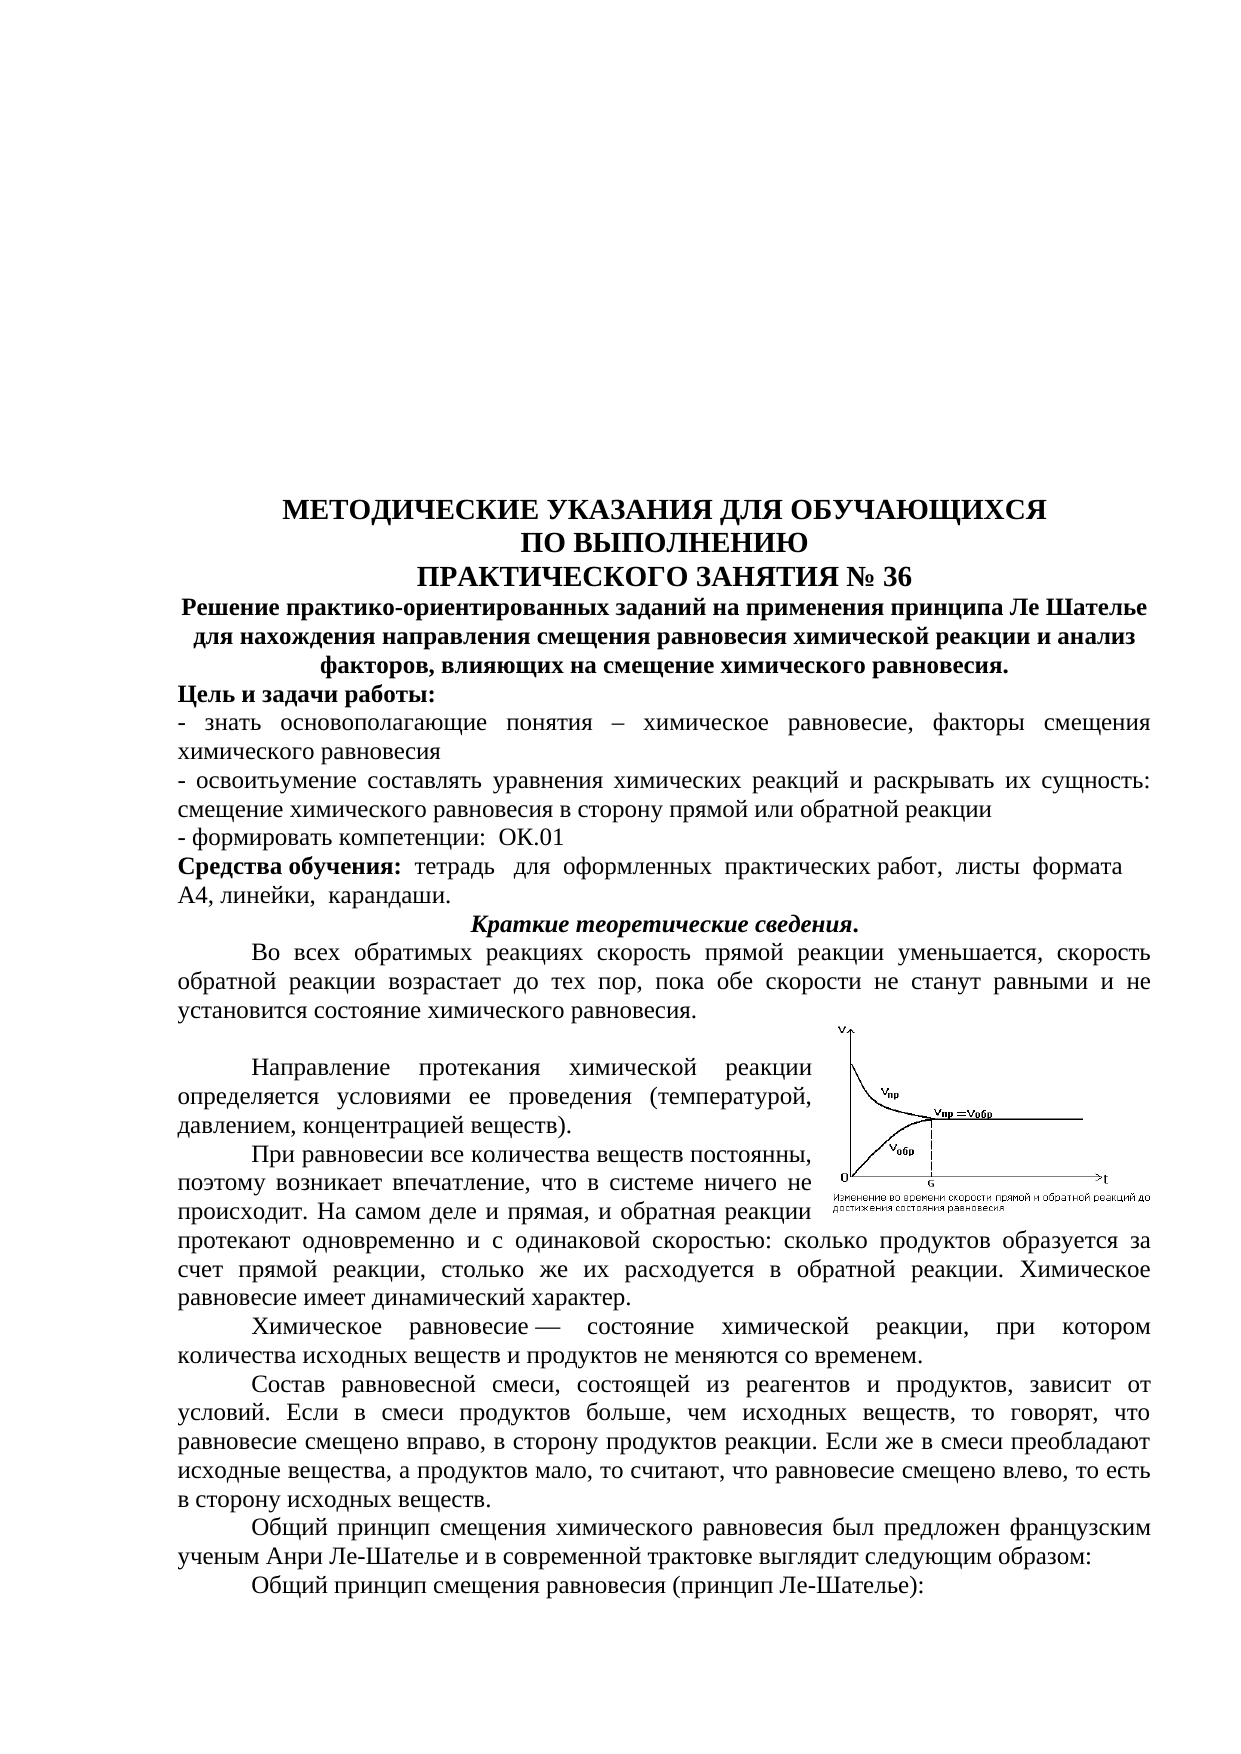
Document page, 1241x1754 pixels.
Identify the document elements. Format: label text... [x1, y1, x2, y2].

text - освоитьумение составлять уравнения химических реакций и раскрывать их сущность: смещение химического равновесия в сторону прямой или обратной реакции [177, 765, 1152, 822]
text Цель и задачи работы: [177, 679, 1152, 707]
text ПРАКТИЧЕСКОГО ЗАНЯТИЯ № 36 [177, 559, 1152, 592]
picture [831, 1023, 1154, 1217]
text Состав равновесной смеси, состоящей из реагентов и продуктов, зависит от условий. Если в смеси продуктов больше, чем исходных веществ, то говорят, что равновесие смещено вправо, в сторону продуктов реакции. Если же в смеси преобладают исходные вещества, а продуктов мало, то считают, что равновесие смещено влево, то есть в сторону исходных веществ. [177, 1369, 1152, 1512]
text ПО ВЫПОЛНЕНИЮ [177, 525, 1152, 559]
text Краткие теоретические сведения. [177, 909, 1152, 937]
text При равновесии все количества веществ постоянны, поэтому возникает впечатление, что в системе ничего не происходит. На самом деле и прямая, и обратная реакции протекают одновременно и с одинаковой скоростью: сколько продуктов образуется за счет прямой реакции, столько же их расходуется в обратной реакции. Химическое равновесие имеет динамический характер. [177, 1139, 1152, 1311]
text - знать основополагающие понятия – химическое равновесие, факторы смещения химического равновесия [177, 707, 1152, 765]
text - формировать компетенции: ОК.01 [177, 822, 1152, 851]
text Во всех обратимых реакциях скорость прямой реакции уменьшается, скорость обратной реакции возрастает до тех пор, пока обе скорости не станут равными и не установится состояние химического равновесия. [177, 937, 1152, 1024]
text Решение практико-ориентированных заданий на применения принципа Ле Шателье для нахождения направления смещения равновесия химической реакции и анализ факторов, влияющих на смещение химического равновесия. [177, 592, 1152, 679]
text Общий принцип смещения равновесия (принцип Ле-Шателье): [177, 1570, 1152, 1599]
text Направление протекания химической реакции определяется условиями ее проведения (температурой, давлением, концентрацией веществ). [177, 1052, 831, 1139]
text Средства обучения: тетрадь для оформленных практических работ, листы формата А4, линейки, карандаши. [177, 851, 1152, 909]
text Химическое равновесие — состояние химической реакции, при котором количества исходных веществ и продуктов не меняются со временем. [177, 1311, 1152, 1369]
text Общий принцип смещения химического равновесия был предложен французским ученым Анри Ле-Шателье и в современной трактовке выглядит следующим образом: [177, 1512, 1152, 1570]
text МЕТОДИЧЕСКИЕ УКАЗАНИЯ ДЛЯ ОБУЧАЮЩИХСЯ [177, 492, 1152, 525]
